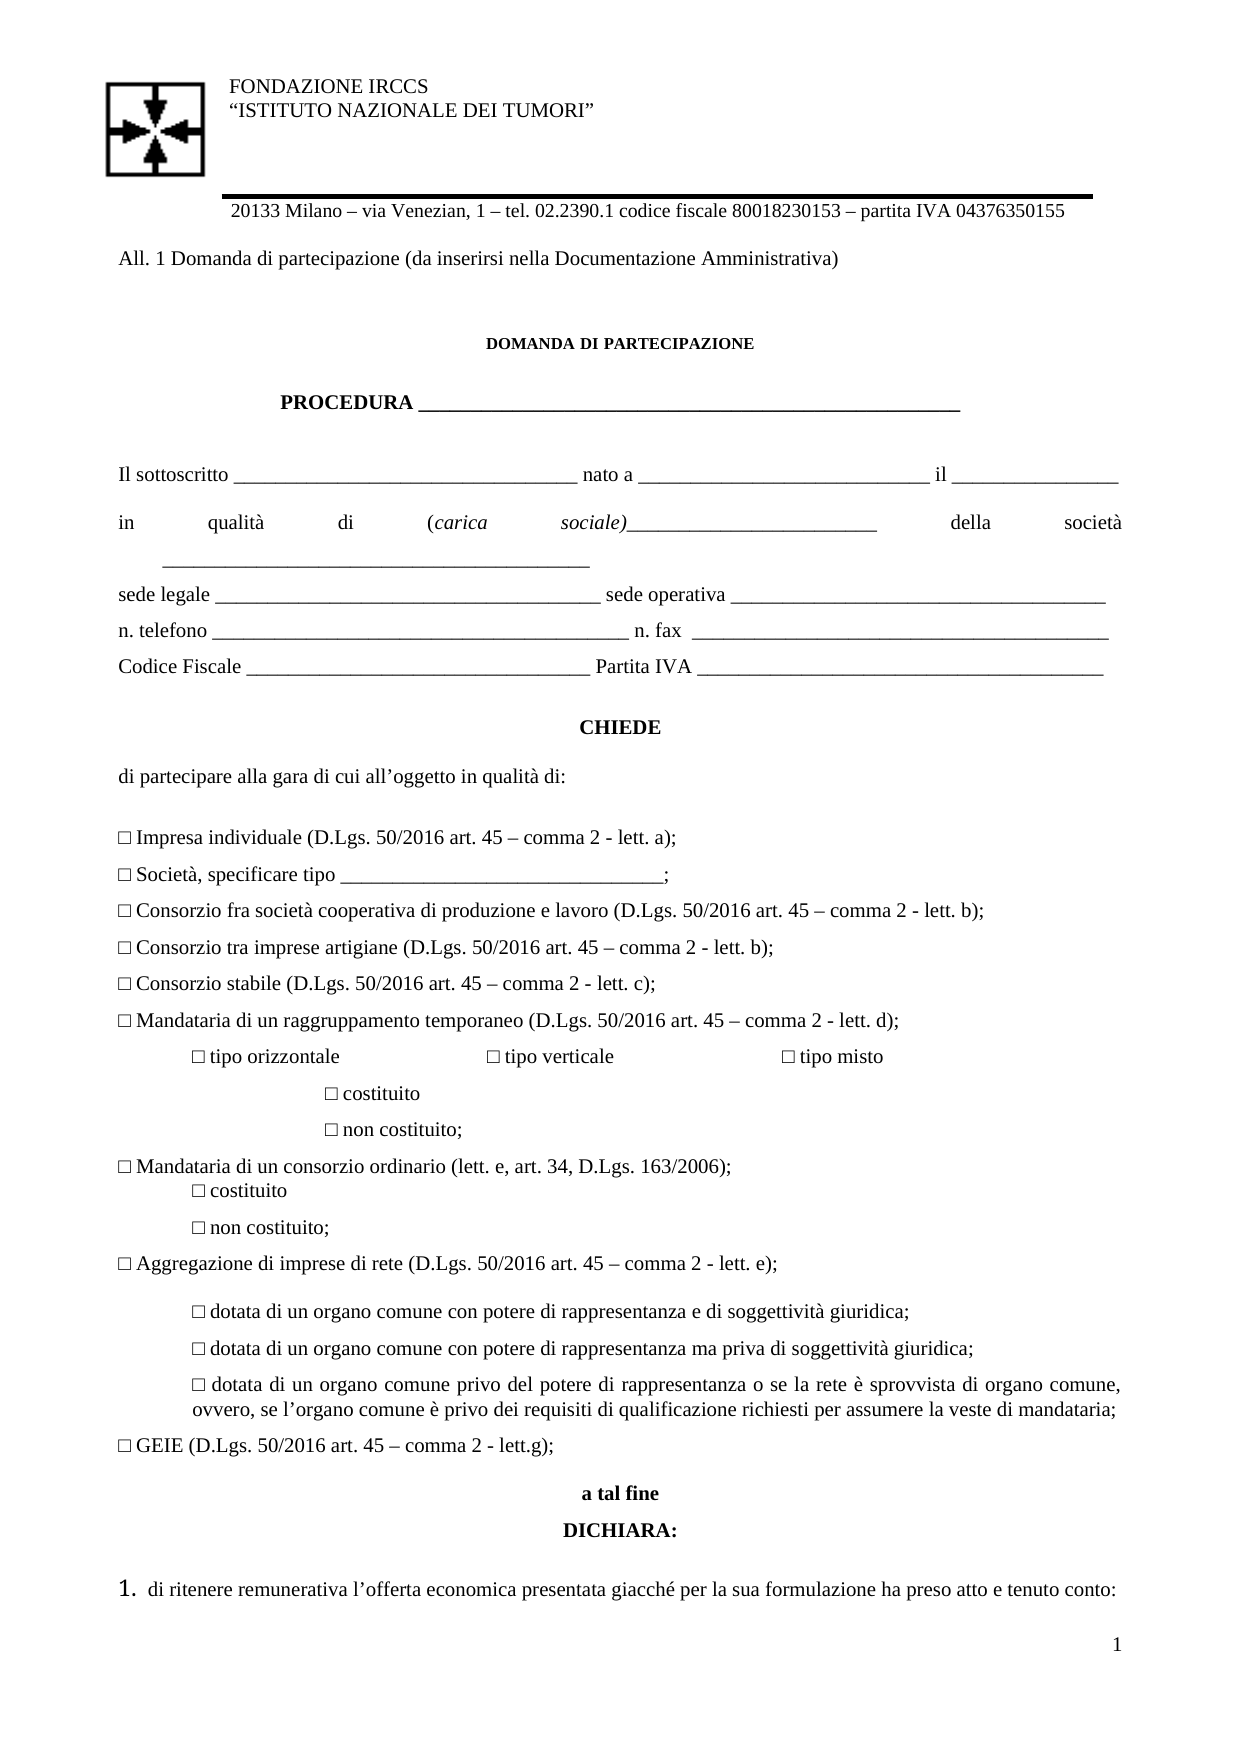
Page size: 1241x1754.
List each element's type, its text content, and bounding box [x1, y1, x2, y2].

text □ non costituito; [266, 1117, 1122, 1141]
text CHIEDE [118, 715, 1122, 739]
text Codice Fiscale _________________________________ Partita IVA _______________________________________ [118, 654, 1122, 678]
text in qualità di (carica sociale)________________________ della società _________________________________________ [118, 510, 1122, 570]
text □ Mandataria di un consorzio ordinario (lett. e, art. 34, D.Lgs. 163/2006); [118, 1154, 1122, 1178]
text □ dotata di un organo comune con potere di rappresentanza ma priva di soggettività giuridica; [192, 1336, 1122, 1360]
text □ Aggregazione di imprese di rete (D.Lgs. 50/2016 art. 45 – comma 2 - lett. e); [118, 1251, 1122, 1275]
text □ Consorzio tra imprese artigiane (D.Lgs. 50/2016 art. 45 – comma 2 - lett. b); [118, 934, 1122, 959]
list di ritenere remunerativa l’offerta economica presentata giacché per la sua formulazione ha preso atto e tenuto conto: [118, 1572, 1122, 1603]
text □ costituito [266, 1081, 1122, 1105]
text a tal fine [118, 1481, 1122, 1505]
text □ GEIE (D.Lgs. 50/2016 art. 45 – comma 2 - lett.g); [118, 1433, 1122, 1457]
text Il sottoscritto _________________________________ nato a ____________________________ il ________________ [118, 462, 1122, 486]
text □ Società, specificare tipo _______________________________; [118, 861, 1122, 886]
text □ Consorzio fra società cooperativa di produzione e lavoro (D.Lgs. 50/2016 art. 45 – comma 2 - lett. b); [118, 898, 1122, 922]
text PROCEDURA ____________________________________________________ [118, 390, 1122, 414]
text domanda di partecipazione [118, 329, 1122, 354]
text n. telefono ________________________________________ n. fax ________________________________________ [118, 618, 1122, 642]
text □ dotata di un organo comune privo del potere di rappresentanza o se la rete è sprovvista di organo comune, ovvero, se l’organo comune è privo dei requisiti di qualificazione richiesti per assumere la veste di mandataria; [192, 1372, 1122, 1421]
text DICHIARA: [118, 1518, 1122, 1542]
text □ Consorzio stabile (D.Lgs. 50/2016 art. 45 – comma 2 - lett. c); [118, 971, 1122, 995]
text □ Mandataria di un raggruppamento temporaneo (D.Lgs. 50/2016 art. 45 – comma 2 - lett. d); [118, 1008, 1122, 1032]
text □ dotata di un organo comune con potere di rappresentanza e di soggettività giuridica; [192, 1299, 1122, 1323]
text □ Impresa individuale (D.Lgs. 50/2016 art. 45 – comma 2 - lett. a); [118, 825, 1122, 849]
text sede legale _____________________________________ sede operativa ____________________________________ [118, 582, 1122, 606]
text di partecipare alla gara di cui all’oggetto in qualità di: [118, 764, 1122, 788]
text □ non costituito; [118, 1214, 1122, 1239]
text □ tipo orizzontale □ tipo verticale □ tipo misto [118, 1044, 1122, 1068]
text □ costituito [118, 1178, 1122, 1202]
